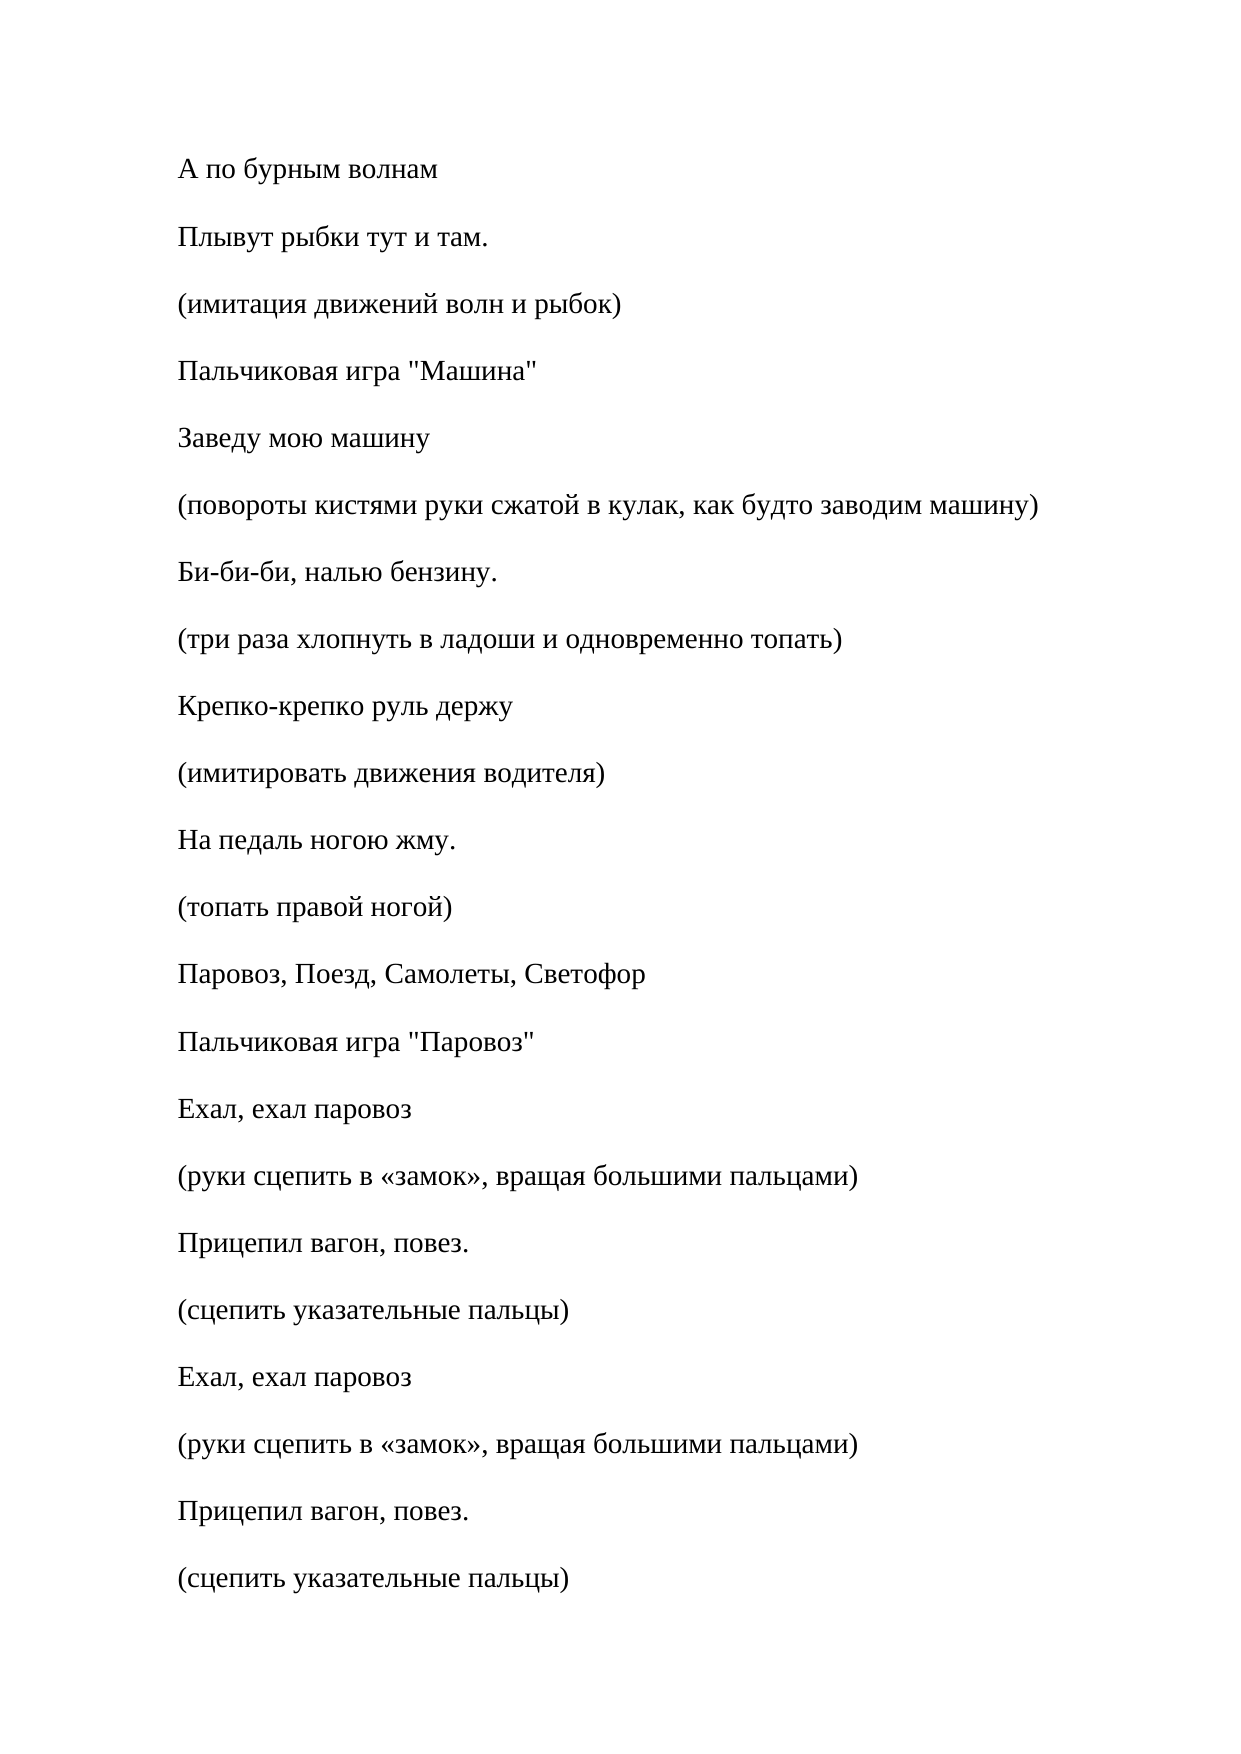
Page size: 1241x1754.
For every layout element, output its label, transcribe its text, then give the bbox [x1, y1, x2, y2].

text Прицепил вагон, повез. [177, 1225, 1152, 1258]
text (руки сцепить в «замок», вращая большими пальцами) [177, 1426, 1152, 1460]
text На педаль ногою жму. [177, 822, 1152, 856]
text Пальчиковая игра "Машина" [177, 353, 1152, 386]
text Ехал, ехал паровоз [177, 1359, 1152, 1393]
text Паровоз, Поезд, Самолеты, Светофор [177, 957, 1152, 990]
text А по бурным волнам [177, 152, 1152, 185]
text (топать правой ногой) [177, 889, 1152, 923]
text (имитация движений волн и рыбок) [177, 286, 1152, 319]
text Крепко-крепко руль держу [177, 688, 1152, 722]
text (сцепить указательные пальцы) [177, 1560, 1152, 1594]
text Би-би-би, налью бензину. [177, 554, 1152, 588]
text Плывут рыбки тут и там. [177, 219, 1152, 252]
text (имитировать движения водителя) [177, 755, 1152, 789]
text Ехал, ехал паровоз [177, 1091, 1152, 1124]
text (три раза хлопнуть в ладоши и одновременно топать) [177, 621, 1152, 655]
text (повороты кистями руки сжатой в кулак, как будто заводим машину) [177, 487, 1152, 521]
text (сцепить указательные пальцы) [177, 1292, 1152, 1326]
text Заведу мою машину [177, 420, 1152, 453]
text Пальчиковая игра "Паровоз" [177, 1024, 1152, 1057]
text (руки сцепить в «замок», вращая большими пальцами) [177, 1158, 1152, 1191]
text Прицепил вагон, повез. [177, 1493, 1152, 1527]
